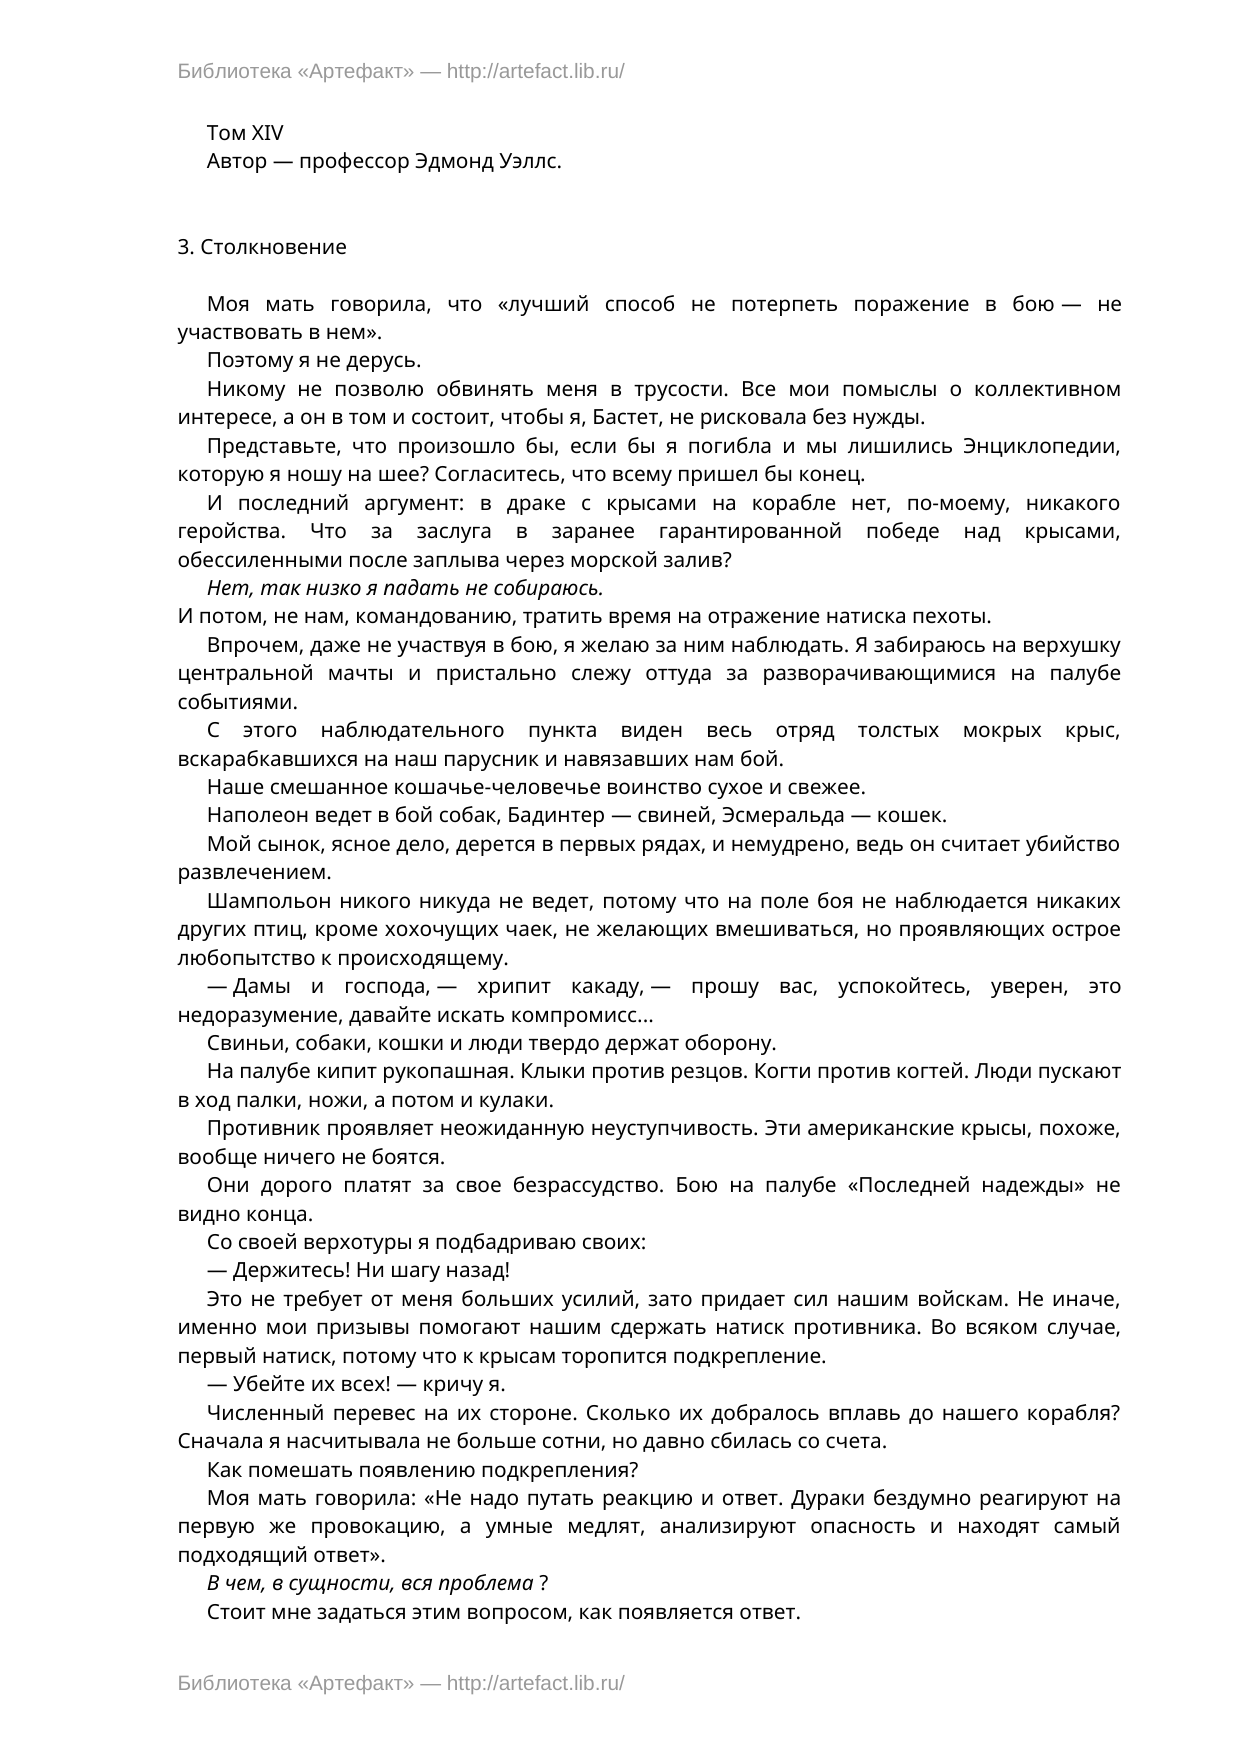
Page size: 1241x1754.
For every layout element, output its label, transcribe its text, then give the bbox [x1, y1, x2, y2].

text — Держитесь! Ни шагу назад! [177, 1256, 1122, 1284]
text Никому не позволю обвинять меня в трусости. Все мои помыслы о коллективном интересе, а он в том и состоит, чтобы я, Бастет, не рисковала без нужды. [177, 374, 1122, 431]
text С этого наблюдательного пункта виден весь отряд толстых мокрых крыс, вскарабкавшихся на наш парусник и навязавших нам бой. [177, 715, 1122, 772]
text Мой сынок, ясное дело, дерется в первых рядах, и немудрено, ведь он считает убийство развлечением. [177, 829, 1122, 886]
text Это не требует от меня больших усилий, зато придает сил нашим войскам. Не иначе, именно мои призывы помогают нашим сдержать натиск противника. Во всяком случае, первый натиск, потому что к крысам торопится подкрепление. [177, 1284, 1122, 1369]
text Наполеон ведет в бой собак, Бадинтер — свиней, Эсмеральда — кошек. [177, 801, 1122, 829]
text Моя мать говорила: «Не надо путать реакцию и ответ. Дураки бездумно реагируют на первую же провокацию, а умные медлят, анализируют опасность и находят самый подходящий ответ». [177, 1483, 1122, 1568]
text Наше смешанное кошачье-человечье воинство сухое и свежее. [177, 772, 1122, 801]
text Свиньи, собаки, кошки и люди твердо держат оборону. [177, 1028, 1122, 1057]
text Том XIV [177, 118, 1122, 147]
text На палубе кипит рукопашная. Клыки против резцов. Когти против когтей. Люди пускают в ход палки, ножи, а потом и кулаки. [177, 1057, 1122, 1113]
text — Убейте их всех! — кричу я. [177, 1369, 1122, 1398]
text Поэтому я не дерусь. [177, 346, 1122, 374]
text — Дамы и господа, — хрипит какаду, — прошу вас, успокойтесь, уверен, это недоразумение, давайте искать компромисс... [177, 971, 1122, 1028]
text Моя мать говорила, что «лучший способ не потерпеть поражение в бою — не участвовать в нем». [177, 289, 1122, 346]
text Численный перевес на их стороне. Сколько их добралось вплавь до нашего корабля? Сначала я насчитывала не больше сотни, но давно сбилась со счета. [177, 1398, 1122, 1455]
text Со своей верхотуры я подбадриваю своих: [177, 1227, 1122, 1256]
text В чем, в сущности, вся проблема ? [177, 1568, 1122, 1597]
text Нет, так низко я падать не собираюсь. И потом, не нам, командованию, тратить время на отражение натиска пехоты. [177, 573, 1122, 630]
text И последний аргумент: в драке с крысами на корабле нет, по-моему, никакого геройства. Что за заслуга в заранее гарантированной победе над крысами, обессиленными после заплыва через морской залив? [177, 488, 1122, 573]
subtitle 3. Столкновение [177, 232, 1122, 260]
text Шампольон никого никуда не ведет, потому что на поле боя не наблюдается никаких других птиц, кроме хохочущих чаек, не желающих вмешиваться, но проявляющих острое любопытство к происходящему. [177, 886, 1122, 971]
text Как помешать появлению подкрепления? [177, 1455, 1122, 1483]
text Автор — профессор Эдмонд Уэллс. [177, 147, 1122, 175]
text Впрочем, даже не участвуя в бою, я желаю за ним наблюдать. Я забираюсь на верхушку центральной мачты и пристально слежу оттуда за разворачивающимися на палубе событиями. [177, 630, 1122, 715]
text Представьте, что произошло бы, если бы я погибла и мы лишились Энциклопедии, которую я ношу на шее? Согласитесь, что всему пришел бы конец. [177, 431, 1122, 488]
text Противник проявляет неожиданную неуступчивость. Эти американские крысы, похоже, вообще ничего не боятся. [177, 1113, 1122, 1170]
text Стоит мне задаться этим вопросом, как появляется ответ. [177, 1597, 1122, 1625]
text Они дорого платят за свое безрассудство. Бою на палубе «Последней надежды» не видно конца. [177, 1170, 1122, 1227]
